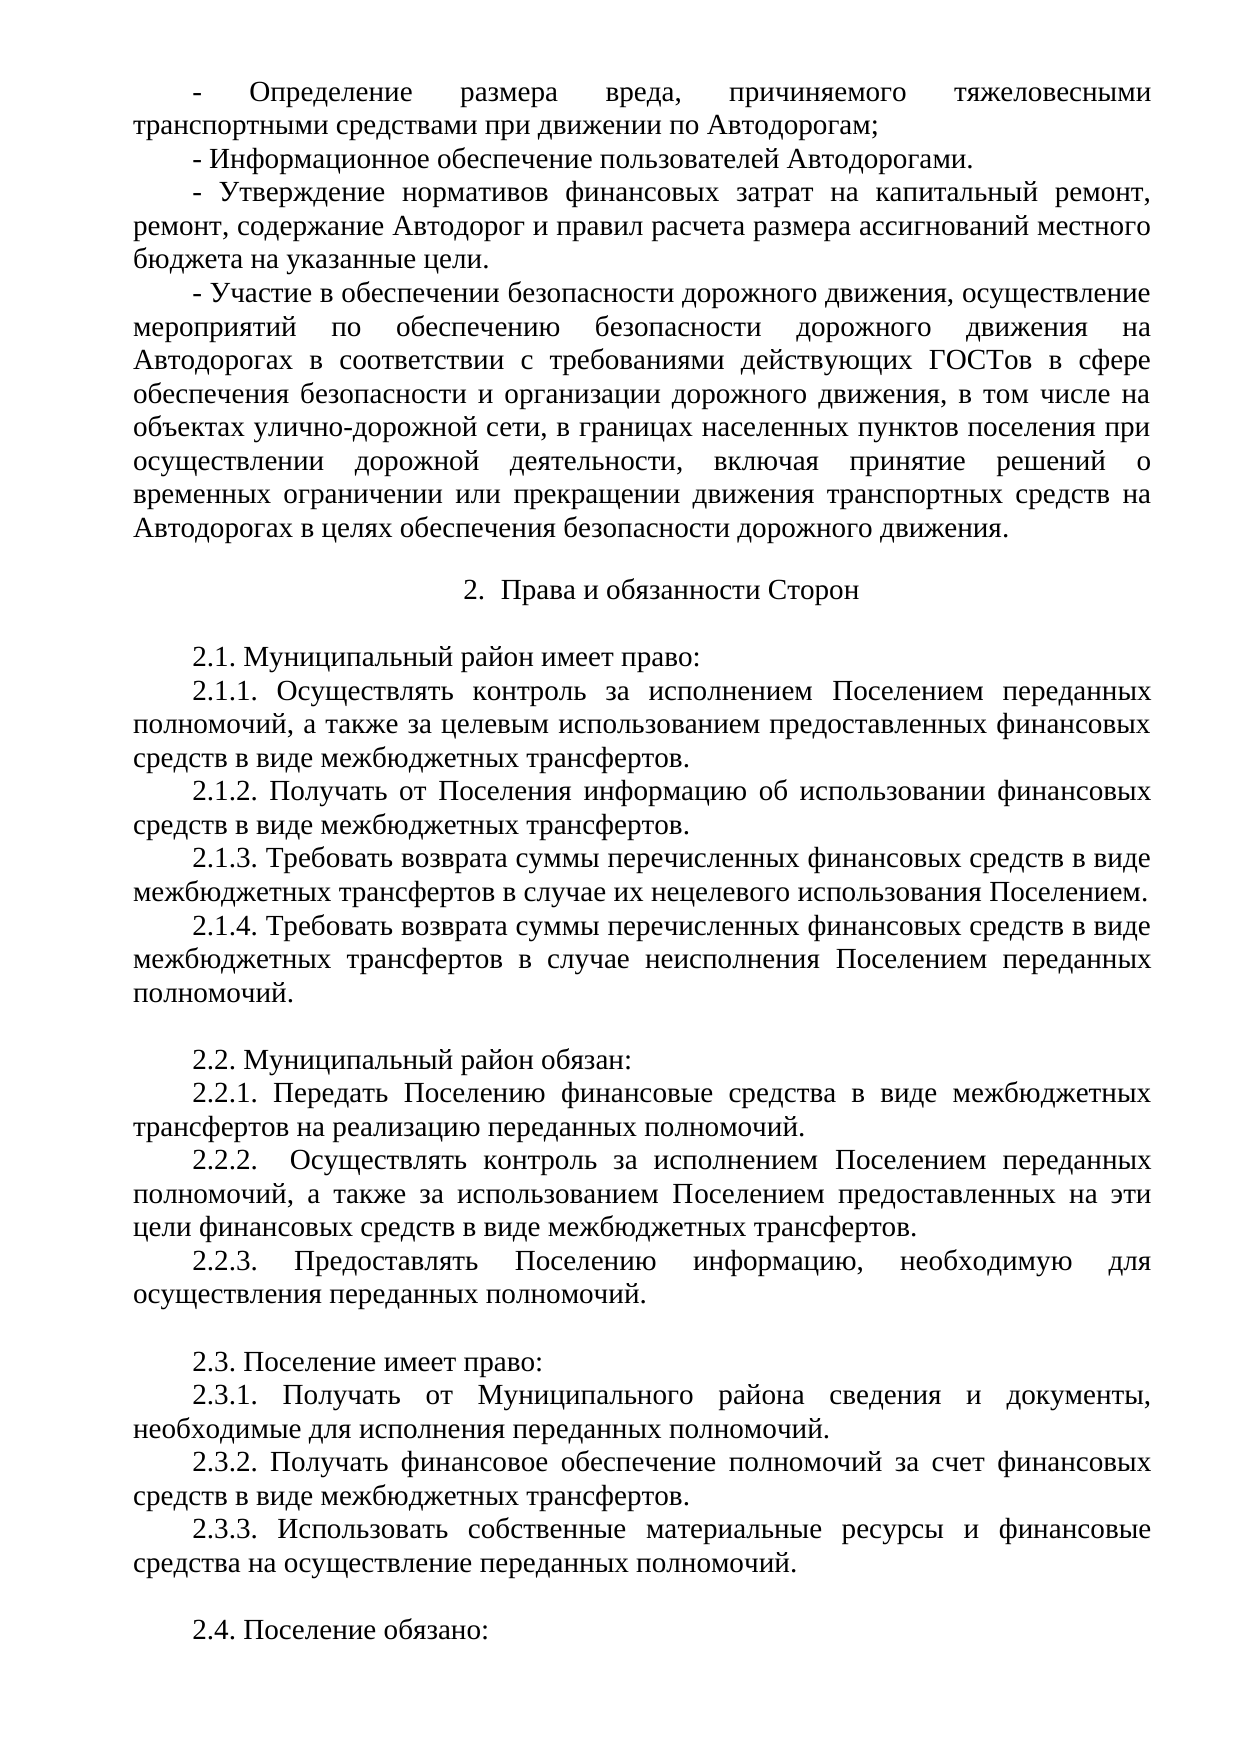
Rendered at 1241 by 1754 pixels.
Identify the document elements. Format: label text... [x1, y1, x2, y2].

text 2.2. Муниципальный район обязан: [133, 1042, 1152, 1075]
text 2.1.2. Получать от Поселения информацию об использовании финансовых средств в виде межбюджетных трансфертов. [133, 773, 1152, 841]
text 2.3. Поселение имеет право: [133, 1344, 1152, 1377]
text - Утверждение нормативов финансовых затрат на капитальный ремонт, ремонт, содержание Автодорог и правил расчета размера ассигнований местного бюджета на указанные цели. [133, 174, 1152, 275]
text 2.3.1. Получать от Муниципального района сведения и документы, необходимые для исполнения переданных полномочий. [133, 1377, 1152, 1444]
text 2.2.1. Передать Поселению финансовые средства в виде межбюджетных трансфертов на реализацию переданных полномочий. [133, 1075, 1152, 1142]
text 2.1.1. Осуществлять контроль за исполнением Поселением переданных полномочий, а также за целевым использованием предоставленных финансовых средств в виде межбюджетных трансфертов. [133, 673, 1152, 773]
text 2.3.2. Получать финансовое обеспечение полномочий за счет финансовых средств в виде межбюджетных трансфертов. [133, 1444, 1152, 1511]
text 2.2.2. Осуществлять контроль за исполнением Поселением переданных полномочий, а также за использованием Поселением предоставленных на эти цели финансовых средств в виде межбюджетных трансфертов. [133, 1142, 1152, 1243]
text 2.4. Поселение обязано: [133, 1612, 1152, 1646]
list Права и обязанности Сторон [170, 572, 1152, 606]
text 2.1.3. Требовать возврата суммы перечисленных финансовых средств в виде межбюджетных трансфертов в случае их нецелевого использования Поселением. [133, 841, 1152, 908]
text 2.1.4. Требовать возврата суммы перечисленных финансовых средств в виде межбюджетных трансфертов в случае неисполнения Поселением переданных полномочий. [133, 908, 1152, 1008]
text 2.2.3. Предоставлять Поселению информацию, необходимую для осуществления переданных полномочий. [133, 1243, 1152, 1310]
text - Участие в обеспечении безопасности дорожного движения, осуществление мероприятий по обеспечению безопасности дорожного движения на Автодорогах в соответствии с требованиями действующих ГОСТов в сфере обеспечения безопасности и организации дорожного движения, в том числе на объектах улично-дорожной сети, в границах населенных пунктов поселения при осуществлении дорожной деятельности, включая принятие решений о временных ограничении или прекращении движения транспортных средств на Автодорогах в целях обеспечения безопасности дорожного движения. [133, 275, 1152, 543]
text - Определение размера вреда, причиняемого тяжеловесными транспортными средствами при движении по Автодорогам; [133, 74, 1152, 141]
text 2.1. Муниципальный район имеет право: [133, 639, 1152, 673]
text 2.3.3. Использовать собственные материальные ресурсы и финансовые средства на осуществление переданных полномочий. [133, 1511, 1152, 1578]
text - Информационное обеспечение пользователей Автодорогами. [133, 141, 1152, 174]
